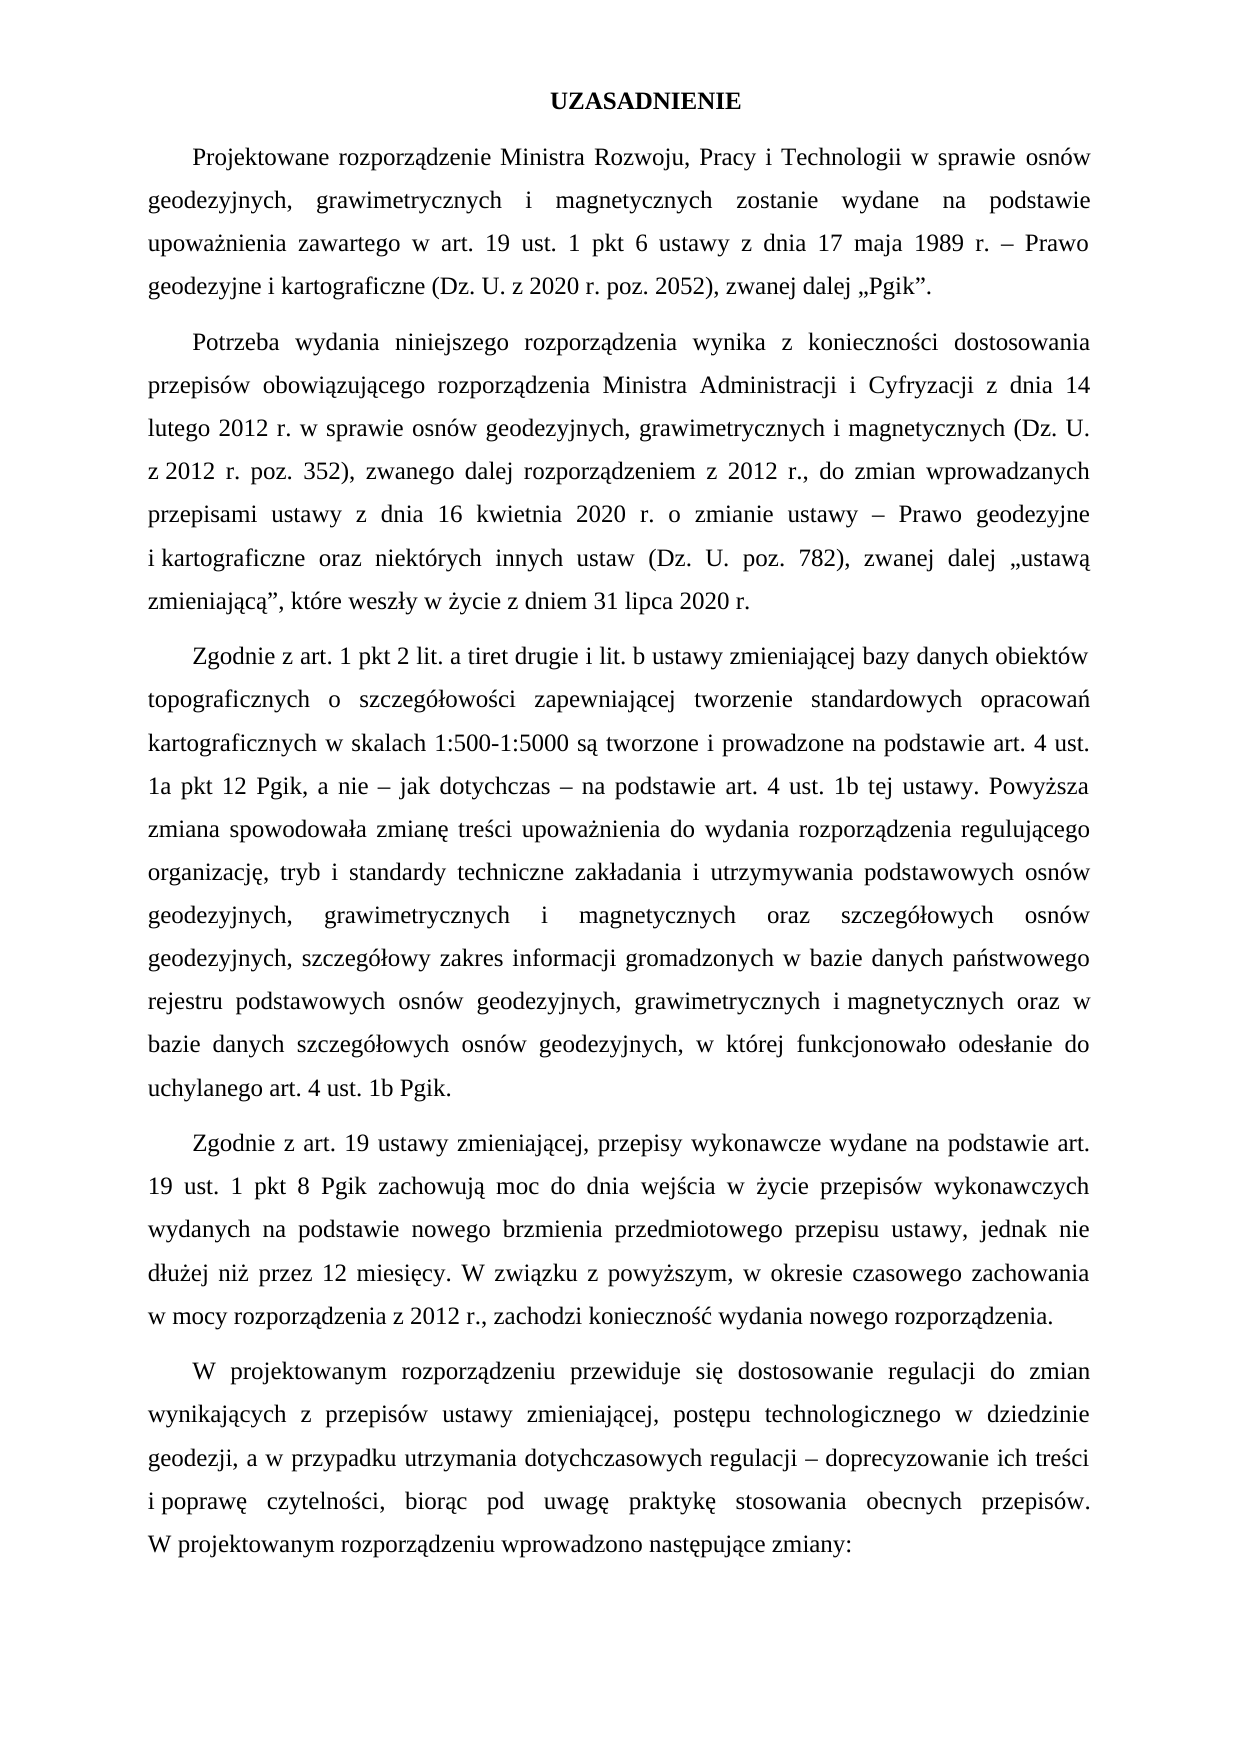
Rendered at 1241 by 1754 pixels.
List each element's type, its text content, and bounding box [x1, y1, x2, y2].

text UZASADNIENIE [201, 86, 1091, 115]
text Potrzeba wydania niniejszego rozporządzenia wynika z konieczności dostosowania przepisów obowiązującego rozporządzenia Ministra Administracji i Cyfryzacji z dnia 14 lutego 2012 r. w sprawie osnów geodezyjnych, grawimetrycznych i magnetycznych (Dz. U. z 2012 r. poz. 352), zwanego dalej rozporządzeniem z 2012 r., do zmian wprowadzanych przepisami ustawy z dnia 16 kwietnia 2020 r. o zmianie ustawy – Prawo geodezyjne i kartograficzne oraz niektórych innych ustaw (Dz. U. poz. 782), zwanej dalej „ustawą zmieniającą”, które weszły w życie z dniem 31 lipca 2020 r. [148, 327, 1091, 614]
text W projektowanym rozporządzeniu przewiduje się dostosowanie regulacji do zmian wynikających z przepisów ustawy zmieniającej, postępu technologicznego w dziedzinie geodezji, a w przypadku utrzymania dotychczasowych regulacji – doprecyzowanie ich treści i poprawę czytelności, biorąc pod uwagę praktykę stosowania obecnych przepisów. W projektowanym rozporządzeniu wprowadzono następujące zmiany: [148, 1356, 1091, 1558]
text Zgodnie z art. 1 pkt 2 lit. a tiret drugie i lit. b ustawy zmieniającej bazy danych obiektów topograficznych o szczegółowości zapewniającej tworzenie standardowych opracowań kartograficznych w skalach 1:500-1:5000 są tworzone i prowadzone na podstawie art. 4 ust. 1a pkt 12 Pgik, a nie – jak dotychczas – na podstawie art. 4 ust. 1b tej ustawy. Powyższa zmiana spowodowała zmianę treści upoważnienia do wydania rozporządzenia regulującego organizację, tryb i standardy techniczne zakładania i utrzymywania podstawowych osnów geodezyjnych, grawimetrycznych i magnetycznych oraz szczegółowych osnów geodezyjnych, szczegółowy zakres informacji gromadzonych w bazie danych państwowego rejestru podstawowych osnów geodezyjnych, grawimetrycznych i magnetycznych oraz w bazie danych szczegółowych osnów geodezyjnych, w której funkcjonowało odesłanie do uchylanego art. 4 ust. 1b Pgik. [148, 641, 1091, 1101]
text Zgodnie z art. 19 ustawy zmieniającej, przepisy wykonawcze wydane na podstawie art. 19 ust. 1 pkt 8 Pgik zachowują moc do dnia wejścia w życie przepisów wykonawczych wydanych na podstawie nowego brzmienia przedmiotowego przepisu ustawy, jednak nie dłużej niż przez 12 miesięcy. W związku z powyższym, w okresie czasowego zachowania w mocy rozporządzenia z 2012 r., zachodzi konieczność wydania nowego rozporządzenia. [148, 1128, 1091, 1329]
text Projektowane rozporządzenie Ministra Rozwoju, Pracy i Technologii w sprawie osnów geodezyjnych, grawimetrycznych i magnetycznych zostanie wydane na podstawie upoważnienia zawartego w art. 19 ust. 1 pkt 6 ustawy z dnia 17 maja 1989 r. – Prawo geodezyjne i kartograficzne (Dz. U. z 2020 r. poz. 2052), zwanej dalej „Pgik”. [148, 142, 1091, 300]
